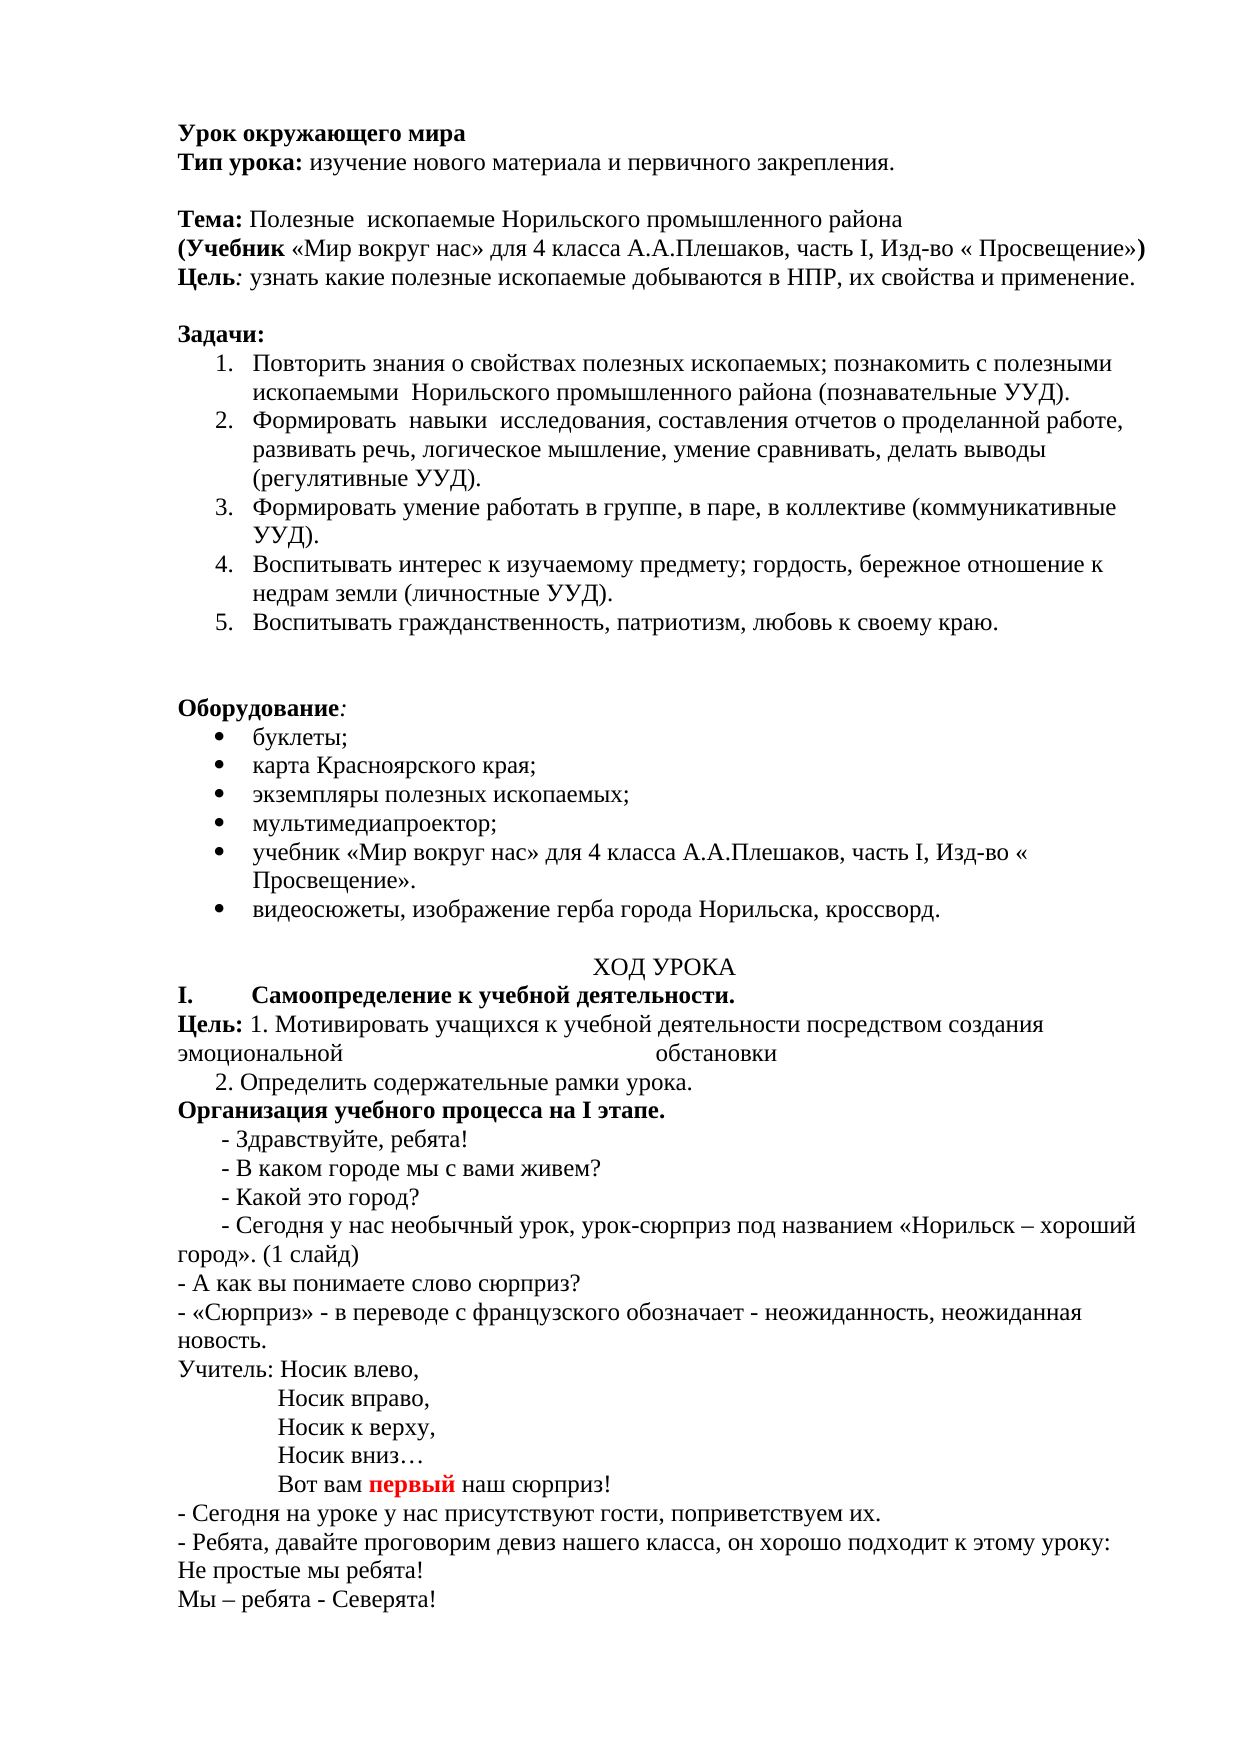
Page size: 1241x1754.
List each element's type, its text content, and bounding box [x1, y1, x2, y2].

text - В каком городе мы с вами живем? [177, 1153, 1152, 1182]
text Организация учебного процесса на I этапе. [177, 1096, 1152, 1124]
text Урок окружающего мира [177, 118, 1152, 147]
text 2. Определить содержательные рамки урока. [177, 1067, 1152, 1096]
text Цель: узнать какие полезные ископаемые добываются в НПР, их свойства и применение. [177, 262, 1152, 291]
text Вот вам первый наш сюрприз! [177, 1469, 1152, 1498]
list карта Красноярского края; [215, 751, 1152, 779]
list буклеты; [215, 722, 1152, 751]
text Задачи: [177, 319, 1152, 348]
list Формировать умение работать в группе, в паре, в коллективе (коммуникативные УУД). [215, 492, 1152, 549]
list Воспитывать интерес к изучаемому предмету; гордость, бережное отношение к недрам земли (личностные УУД). [215, 549, 1152, 607]
text Мы – ребята - Северята! [177, 1584, 1152, 1613]
text Оборудование: [177, 693, 1152, 722]
text - «Сюрприз» - в переводе с французского обозначает - неожиданность, неожиданная новость. [177, 1297, 1152, 1354]
list Повторить знания о свойствах полезных ископаемых; познакомить с полезными ископаемыми Норильского промышленного района (познавательные УУД). [215, 348, 1152, 406]
text - Сегодня на уроке у нас присутствуют гости, поприветствуем их. [177, 1498, 1152, 1527]
text Носик вниз… [177, 1441, 1152, 1469]
text Учитель: Носик влево, [177, 1354, 1152, 1383]
list видеосюжеты, изображение герба города Норильска, кроссворд. [215, 894, 1152, 923]
text Не простые мы ребята! [177, 1556, 1152, 1584]
text Носик к верху, [177, 1412, 1152, 1441]
text - А как вы понимаете слово сюрприз? [177, 1268, 1152, 1297]
list мультимедиапроектор; [215, 808, 1152, 837]
list экземпляры полезных ископаемых; [215, 779, 1152, 808]
text ХОД УРОКА [177, 952, 1152, 981]
text Носик вправо, [177, 1383, 1152, 1412]
text - Какой это город? [177, 1182, 1152, 1211]
text - Ребята, давайте проговорим девиз нашего класса, он хорошо подходит к этому уроку: [177, 1527, 1152, 1556]
text - Сегодня у нас необычный урок, урок-сюрприз под названием «Норильск – хороший город». (1 слайд) [177, 1211, 1152, 1268]
text - Здравствуйте, ребята! [177, 1124, 1152, 1153]
text (Учебник «Мир вокруг нас» для 4 класса А.А.Плешаков, часть I, Изд-во « Просвещение») [177, 233, 1152, 262]
list Формировать навыки исследования, составления отчетов о проделанной работе, развивать речь, логическое мышление, умение сравнивать, делать выводы (регулятивные УУД). [215, 406, 1152, 492]
text Тип урока: изучение нового материала и первичного закрепления. [177, 147, 1152, 176]
list Воспитывать гражданственность, патриотизм, любовь к своему краю. [215, 607, 1152, 636]
text I. Самоопределение к учебной деятельности. [177, 981, 1152, 1009]
text Цель: 1. Мотивировать учащихся к учебной деятельности посредством создания эмоциональной обстановки [177, 1009, 1152, 1067]
text Тема: Полезные ископаемые Норильского промышленного района [177, 204, 1152, 233]
list учебник «Мир вокруг нас» для 4 класса А.А.Плешаков, часть I, Изд-во « Просвещение». [215, 837, 1152, 894]
